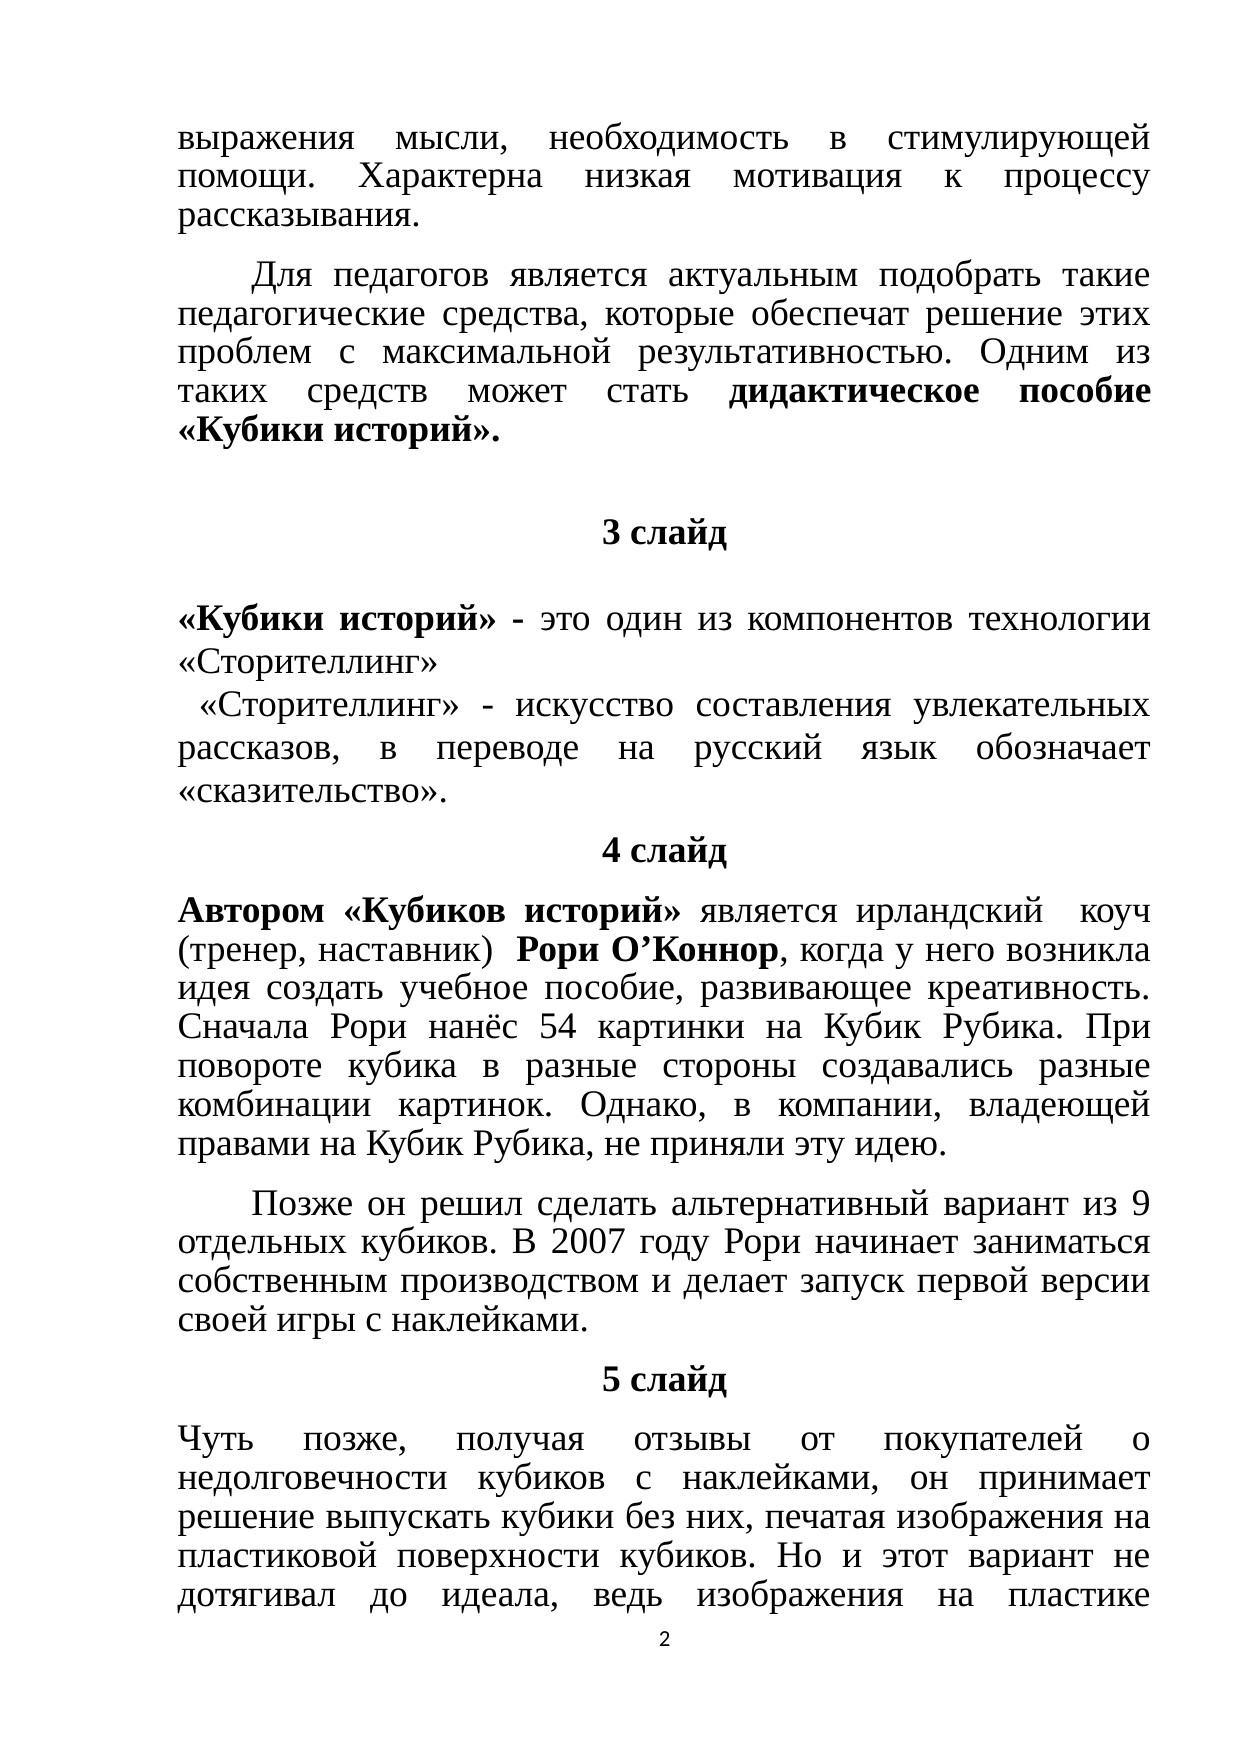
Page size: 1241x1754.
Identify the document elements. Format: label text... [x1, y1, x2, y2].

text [177, 118, 1152, 234]
text 5 слайд [177, 1360, 1152, 1399]
text 4 слайд [177, 832, 1152, 871]
text Позже он решил сделать альтернативный вариант из 9 отдельных кубиков. В 2007 году Рори начинает заниматься собственным производством и делает запуск первой версии своей игры с наклейками. [177, 1184, 1152, 1339]
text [177, 1420, 1152, 1614]
text Для педагогов является актуальным подобрать такие педагогические средства, которые обеспечат решение этих проблем с максимальной результативностью. Одним из таких средств может стать дидактическое пособие «Кубики историй». [177, 255, 1152, 449]
text Автором «Кубиков историй» является ирландский коуч (тренер, наставник) Рори О’Коннор, когда у него возникла идея создать учебное пособие, развивающее креативность. Сначала Рори нанёс 54 картинки на Кубик Рубика. При повороте кубика в разные стороны создавались разные комбинации картинок. Однако, в компании, владеющей правами на Кубик Рубика, не приняли эту идею. [177, 891, 1152, 1163]
text 3 слайд [177, 509, 1152, 552]
text «Кубики историй» - это один из компонентов технологии «Сторителлинг» [177, 595, 1152, 682]
text «Сторителлинг» - искусство составления увлекательных рассказов, в переводе на русский язык обозначает «сказительство». [177, 682, 1152, 811]
